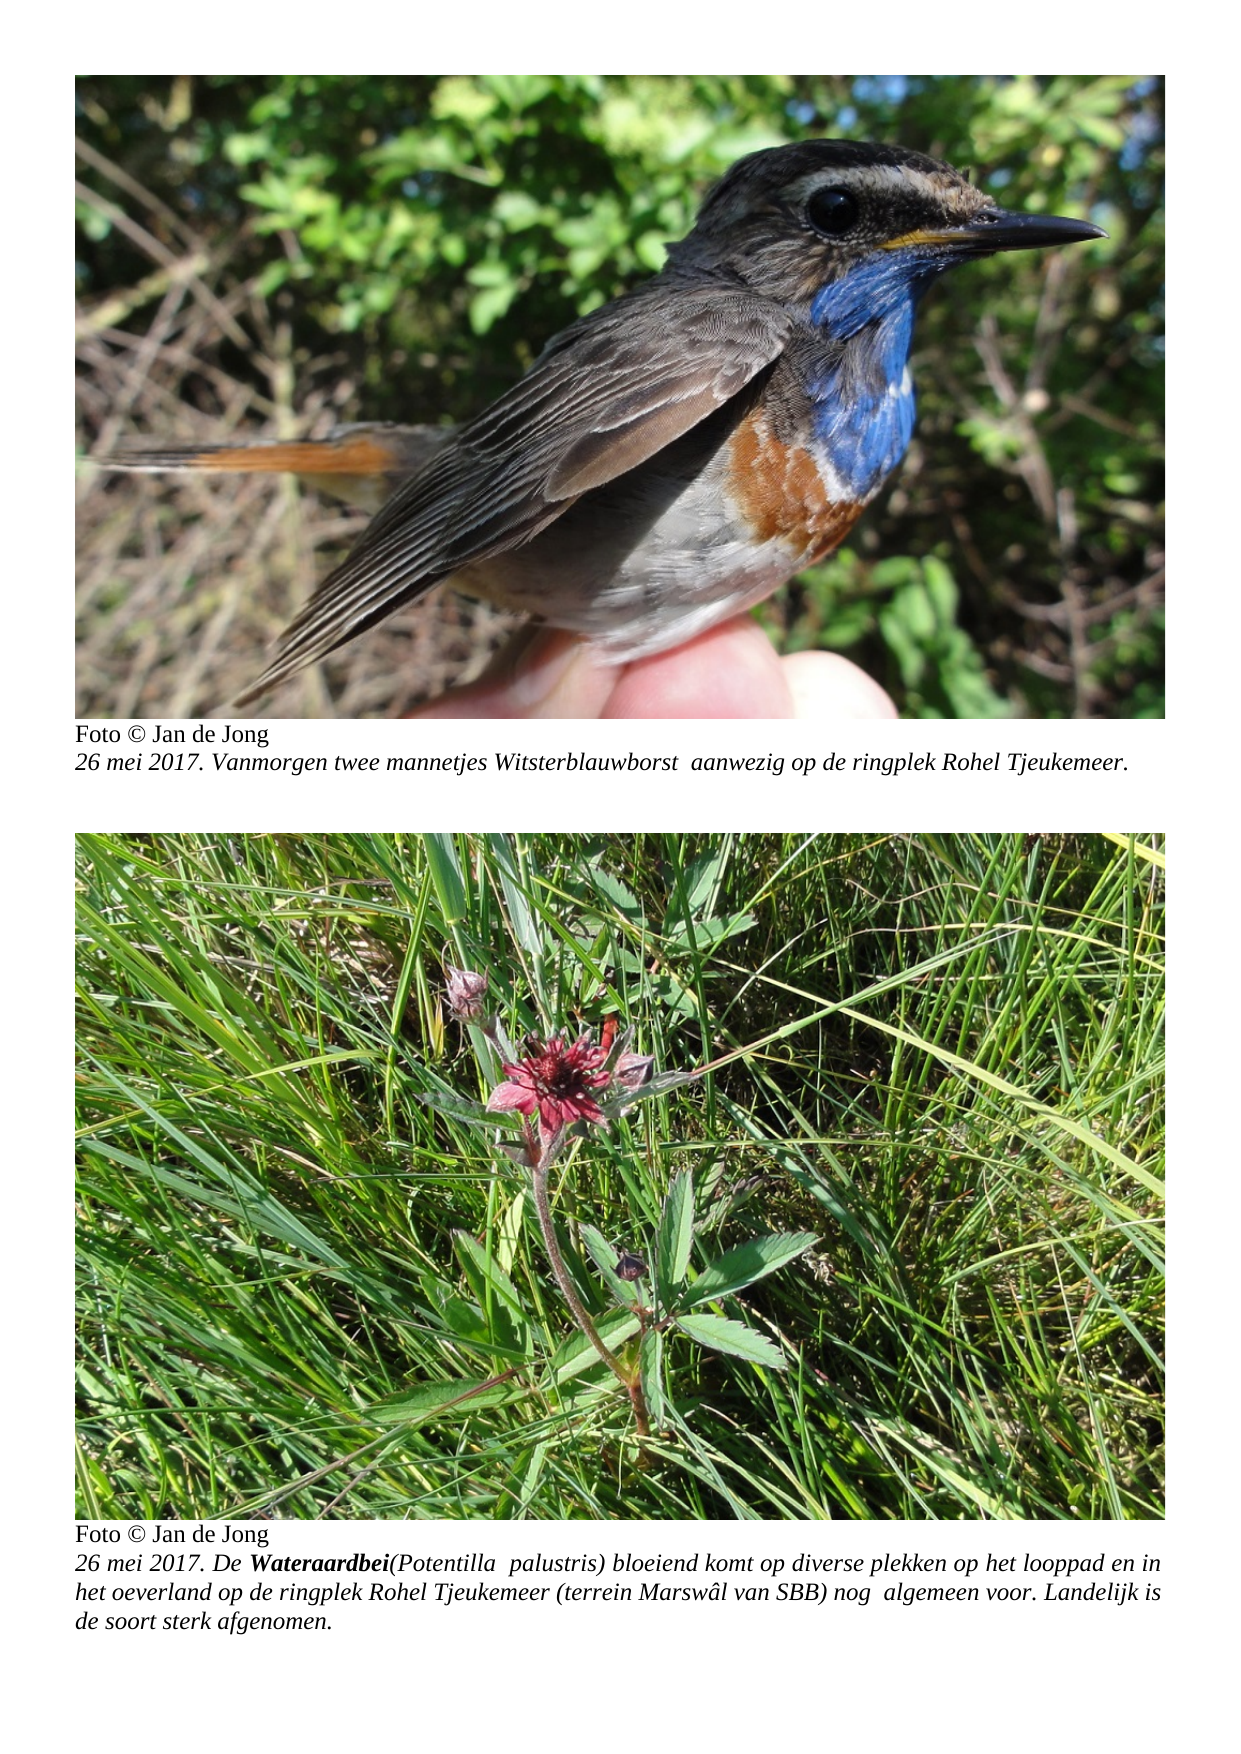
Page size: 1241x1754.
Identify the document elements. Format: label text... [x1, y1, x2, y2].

text Foto © Jan de Jong [75, 1520, 1165, 1548]
text Foto © Jan de Jong [75, 719, 1165, 747]
picture [75, 833, 1166, 1520]
picture [75, 75, 1166, 719]
text 26 mei 2017. Vanmorgen twee mannetjes Witsterblauwborst aanwezig op de ringplek Rohel Tjeukemeer. [75, 747, 1165, 776]
text 26 mei 2017. De Wateraardbei(Potentilla palustris) bloeiend komt op diverse plekken op het looppad en in het oeverland op de ringplek Rohel Tjeukemeer (terrein Marswâl van SBB) nog algemeen voor. Landelijk is de soort sterk afgenomen. [75, 1548, 1165, 1634]
